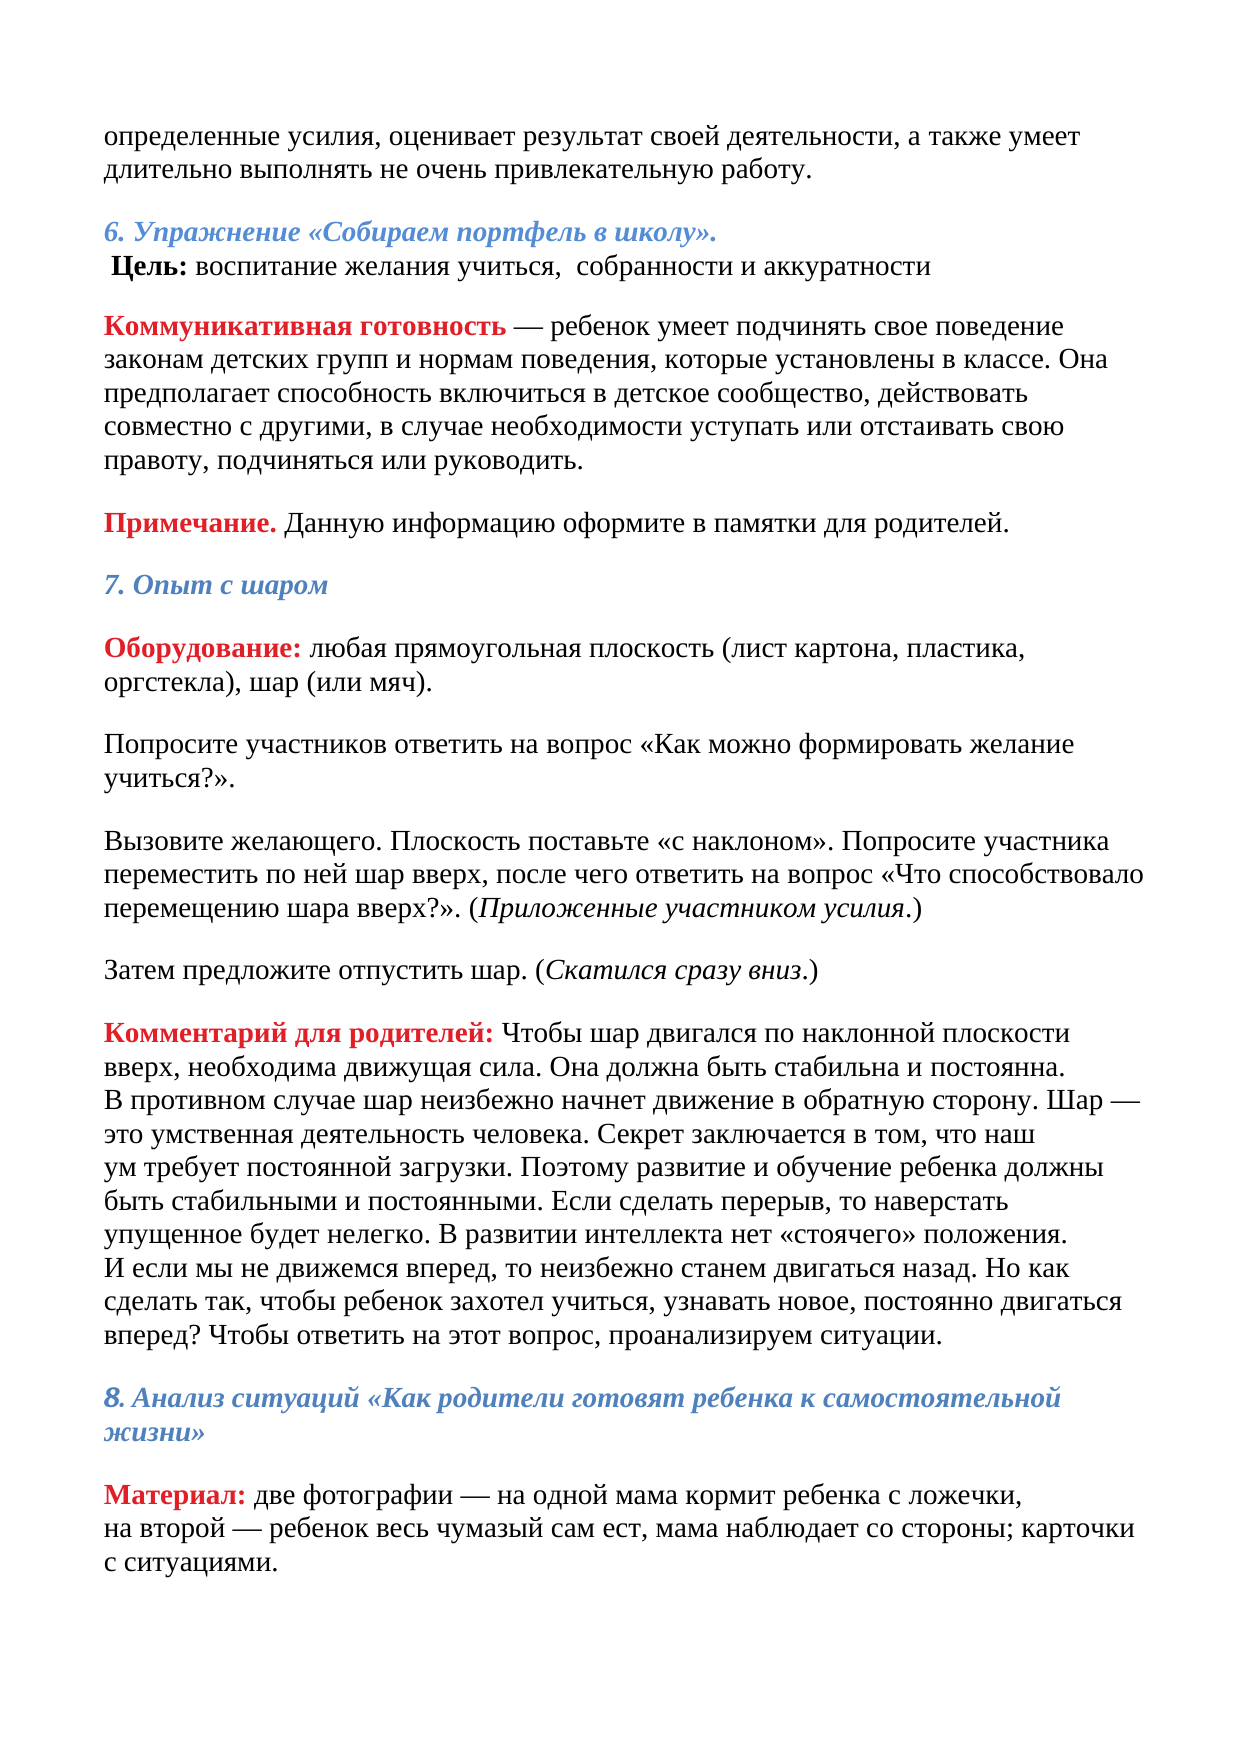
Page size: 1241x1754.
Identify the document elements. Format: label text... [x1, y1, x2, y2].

text 6. Упражнение «Собираем портфель в школу». [103, 214, 1152, 248]
subtitle 7. Опыт с шаром [103, 567, 1152, 601]
text Оборудование: любая прямоугольная плоскость (лист картона, пластика, оргстекла), шар (или мяч). [103, 630, 1152, 697]
subtitle 8. Анализ ситуаций «Как родители готовят ребенка к самостоятельной жизни» [103, 1380, 1152, 1448]
text Примечание. Данную информацию оформите в памятки для родителей. [103, 505, 1152, 538]
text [103, 118, 1152, 185]
text Затем предложите отпустить шар. (Скатился сразу вниз.) [103, 952, 1152, 986]
text Материал: две фотографии — на одной мама кормит ребенка с ложечки, на второй — ребенок весь чумазый сам ест, мама наблюдает со стороны; карточки с ситуациями. [103, 1477, 1152, 1578]
text Попросите участников ответить на вопрос «Как можно формировать желание учиться?». [103, 726, 1152, 793]
text Цель: воспитание желания учиться, собранности и аккуратности [103, 248, 1152, 281]
text Комментарий для родителей: Чтобы шар двигался по наклонной плоскости вверх, необходима движущая сила. Она должна быть стабильна и постоянна. В противном случае шар неизбежно начнет движение в обратную сторону. Шар — это умственная деятельность человека. Секрет заключается в том, что наш ум требует постоянной загрузки. Поэтому развитие и обучение ребенка должны быть стабильными и постоянными. Если сделать перерыв, то наверстать упущенное будет нелегко. В развитии интеллекта нет «стоячего» положения. И если мы не движемся вперед, то неизбежно станем двигаться назад. Но как сделать так, чтобы ребенок захотел учиться, узнавать новое, постоянно двигаться вперед? Чтобы ответить на этот вопрос, проанализируем ситуации. [103, 1015, 1152, 1351]
text Вызовите желающего. Плоскость поставьте «с наклоном». Попросите участника переместить по ней шар вверх, после чего ответить на вопрос «Что способствовало перемещению шара вверх?». (Приложенные участником усилия.) [103, 823, 1152, 923]
text Коммуникативная готовность — ребенок умеет подчинять свое поведение законам детских групп и нормам поведения, которые установлены в классе. Она предполагает способность включиться в детское сообщество, действовать совместно с другими, в случае необходимости уступать или отстаивать свою правоту, подчиняться или руководить. [103, 308, 1152, 476]
